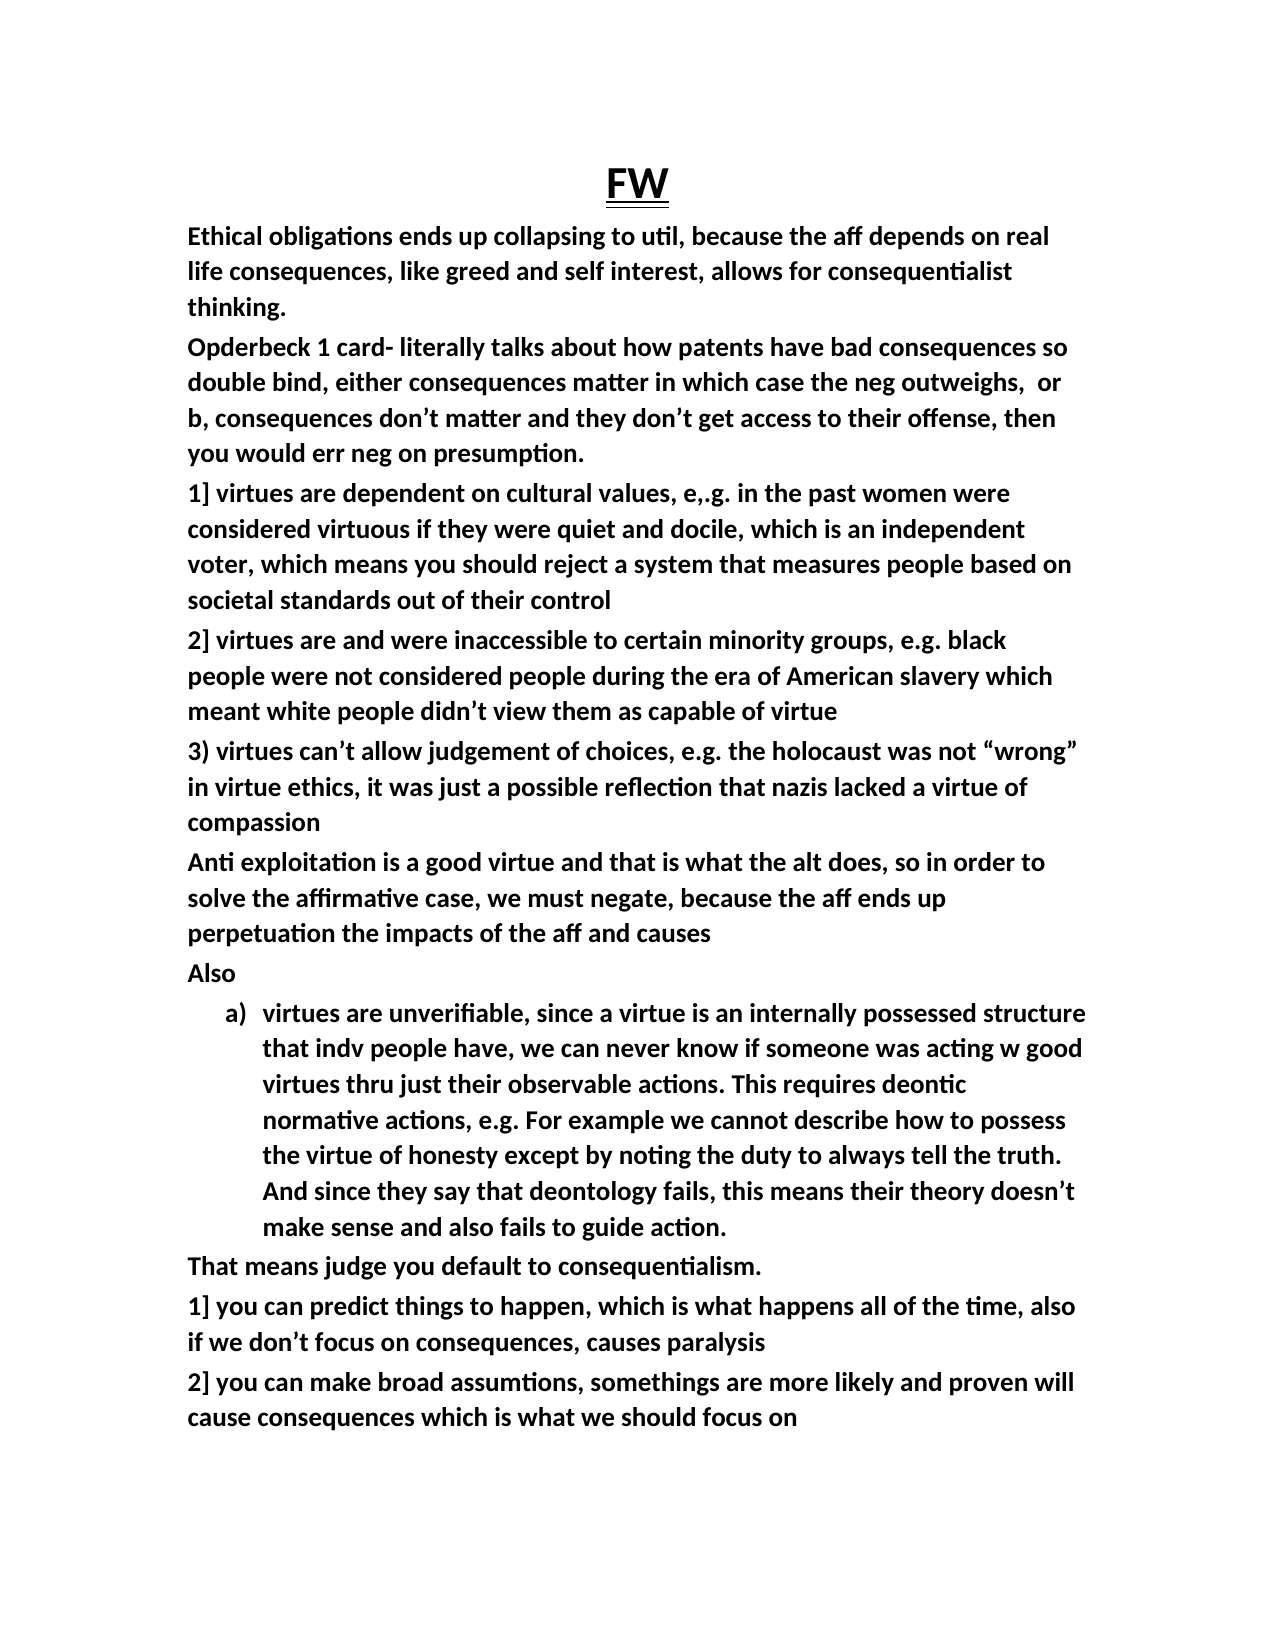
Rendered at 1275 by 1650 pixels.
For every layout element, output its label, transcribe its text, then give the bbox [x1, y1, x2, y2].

subtitle 1] virtues are dependent on cultural values, e,.g. in the past women were considered virtuous if they were quiet and docile, which is an independent voter, which means you should reject a system that measures people based on societal standards out of their control [187, 476, 1087, 616]
subtitle 2] virtues are and were inaccessible to certain minority groups, e.g. black people were not considered people during the era of American slavery which meant white people didn’t view them as capable of virtue [187, 623, 1087, 727]
subtitle 1] you can predict things to happen, which is what happens all of the time, also if we don’t focus on consequences, causes paralysis [187, 1289, 1087, 1358]
subtitle Opderbeck 1 card- literally talks about how patents have bad consequences so double bind, either consequences matter in which case the neg outweighs, or b, consequences don’t matter and they don’t get access to their offense, then you would err neg on presumption. [187, 330, 1087, 469]
subtitle 3) virtues can’t allow judgement of choices, e.g. the holocaust was not “wrong” in virtue ethics, it was just a possible reflection that nazis lacked a virtue of compassion [187, 734, 1087, 838]
subtitle Also [187, 956, 1087, 989]
subtitle virtues are unverifiable, since a virtue is an internally possessed structure that indv people have, we can never know if someone was acting w good virtues thru just their observable actions. This requires deontic normative actions, e.g. For example we cannot describe how to possess the virtue of honesty except by noting the duty to always tell the truth. And since they say that deontology fails, this means their theory doesn’t make sense and also fails to guide action. [225, 996, 1087, 1243]
subtitle FW [187, 154, 1087, 210]
subtitle 2] you can make broad assumtions, somethings are more likely and proven will cause consequences which is what we should focus on [187, 1365, 1087, 1433]
subtitle Anti exploitation is a good virtue and that is what the alt does, so in order to solve the affirmative case, we must negate, because the aff ends up perpetuation the impacts of the aff and causes [187, 845, 1087, 949]
subtitle That means judge you default to consequentialism. [187, 1249, 1087, 1282]
subtitle Ethical obligations ends up collapsing to util, because the aff depends on real life consequences, like greed and self interest, allows for consequentialist thinking. [187, 219, 1087, 323]
